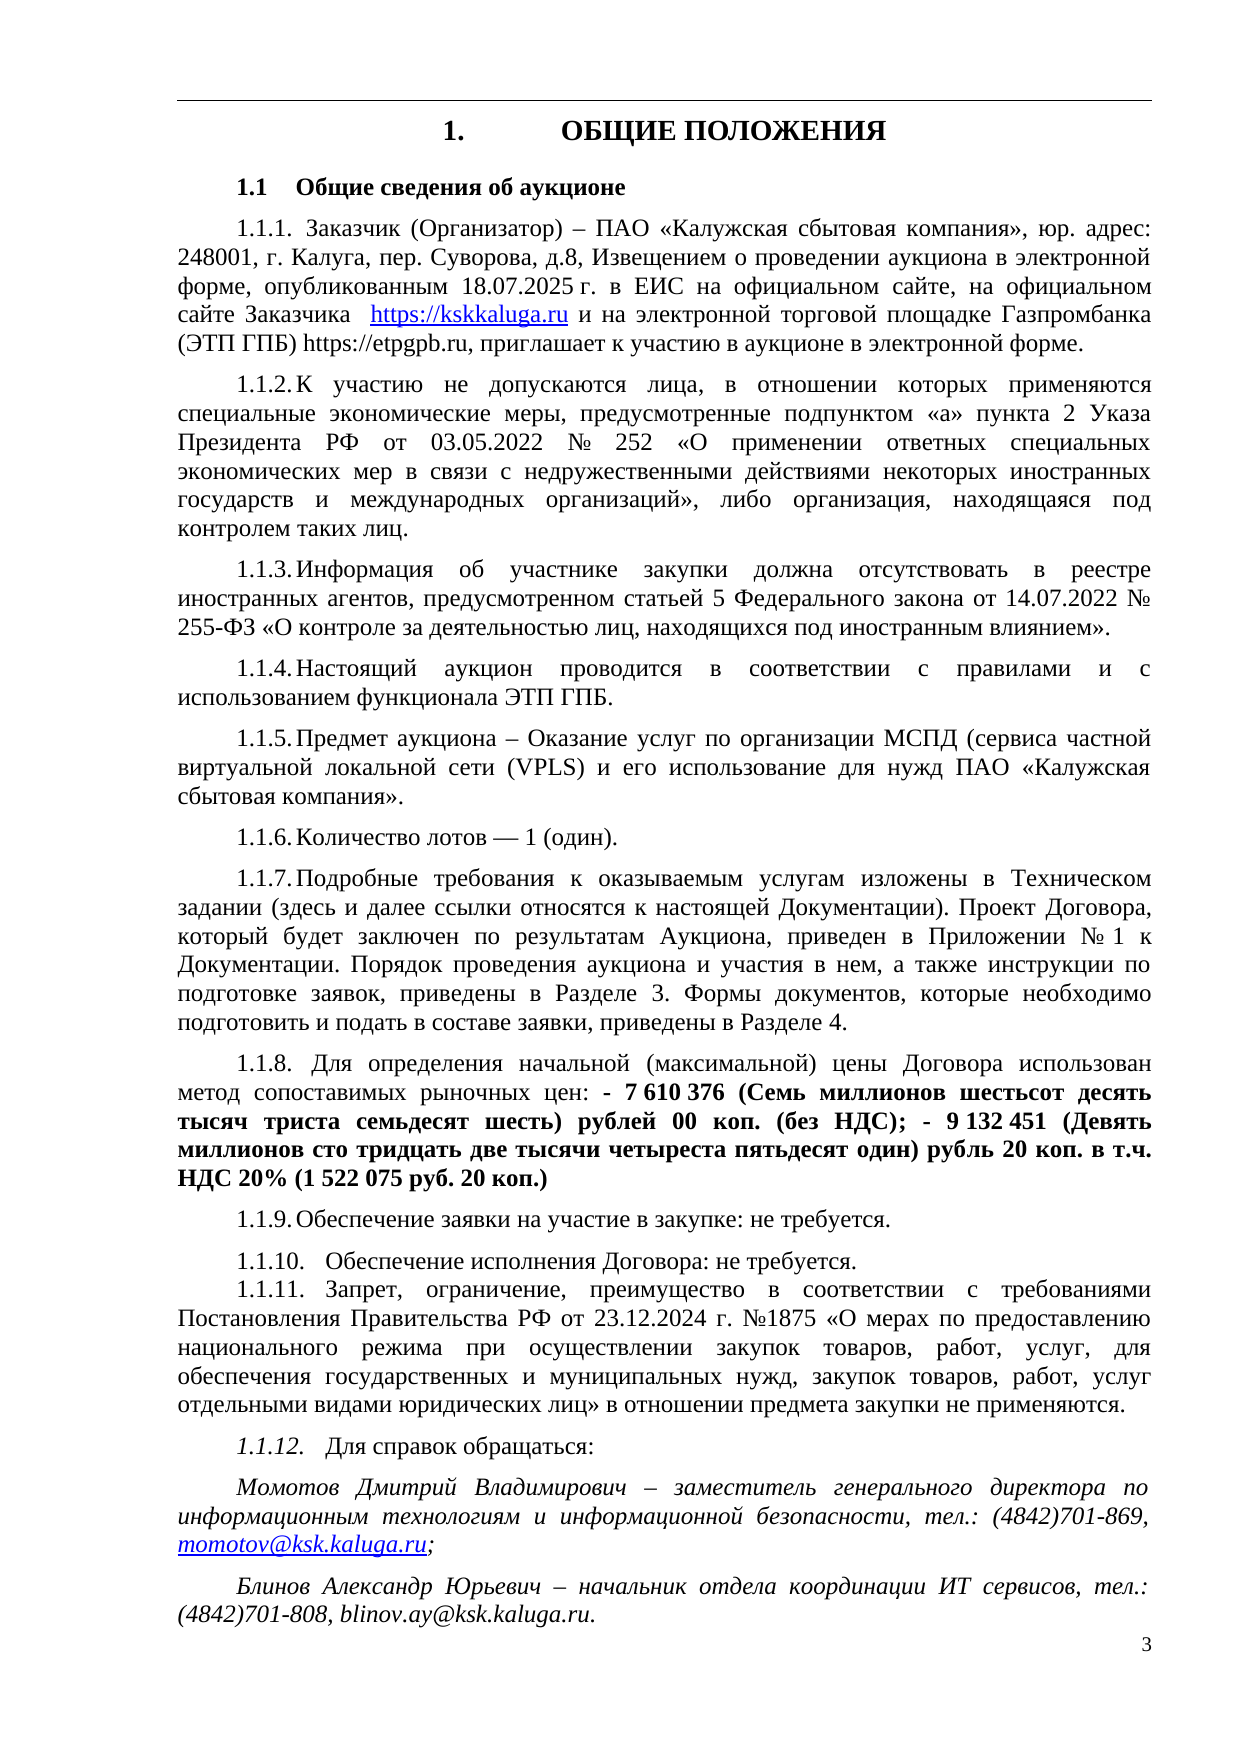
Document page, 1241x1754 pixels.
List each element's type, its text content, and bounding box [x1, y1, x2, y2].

subtitle Подробные требования к оказываемым услугам изложены в Техническом задании (здесь и далее ссылки относятся к настоящей Документации). Проект Договора, который будет заключен по результатам Аукциона, приведен в Приложении № 1 к Документации. Порядок проведения аукциона и участия в нем, а также инструкции по подготовке заявок, приведены в Разделе 3. Формы документов, которые необходимо подготовить и подать в составе заявки, приведены в Разделе 4. [177, 863, 1152, 1036]
list Предмет аукциона – Оказание услуг по организации МСПД (сервиса частной виртуальной локальной сети (VPLS) и его использование для нужд ПАО «Калужская сбытовая компания». [177, 723, 1152, 809]
list Заказчик (Организатор) – ПАО «Калужская сбытовая компания», юр. адрес: . Калуга, пер. Суворова, д.8, Извещением о проведении аукциона в электронной форме, опубликованным 18.07.2025 г. в ЕИС на официальном сайте, на официальном сайте Заказчика https://kskkaluga.ru и на электронной торговой площадке Газпромбанка (ЭТП ГПБ) https://etpgpb.ru, приглашает к участию в аукционе в электронной форме. [177, 213, 1152, 357]
subtitle Общие сведения об аукционе [236, 172, 1152, 201]
list Информация об участнике закупки должна отсутствовать в реестре иностранных агентов, предусмотренном статьей 5 Федерального закона от 14.07.2022 № 255-ФЗ «О контроле за деятельностью лиц, находящихся под иностранным влиянием». [177, 554, 1152, 641]
subtitle Обеспечение исполнения Договора: не требуется. [177, 1246, 1152, 1274]
subtitle Количество лотов — 1 (один). [177, 822, 1152, 851]
subtitle ОБЩИЕ ПОЛОЖЕНИЯ [162, 113, 1152, 147]
subtitle Момотов Дмитрий Владимирович – заместитель генерального директора по информационным технологиям и информационной безопасности, тел.: (4842)701-869, momotov@ksk.kaluga.ru; [177, 1472, 1152, 1558]
subtitle Настоящий аукцион проводится в соответствии с правилами и с использованием функционала ЭТП ГПБ. [177, 653, 1152, 711]
subtitle Обеспечение заявки на участие в закупке: не требуется. [177, 1204, 1152, 1233]
subtitle Блинов Александр Юрьевич – начальник отдела координации ИТ сервисов, тел.: (4842)701-808, blinov.ay@ksk.kaluga.ru. [177, 1571, 1152, 1628]
list Запрет, ограничение, преимущество в соответствии с требованиями Постановления Правительства РФ от 23.12.2024 г. №1875 «О мерах по предоставлению национального режима при осуществлении закупок товаров, работ, услуг, для обеспечения государственных и муниципальных нужд, закупок товаров, работ, услуг отдельными видами юридических лиц» в отношении предмета закупки не применяются. [177, 1274, 1152, 1418]
subtitle Для справок обращаться: [177, 1431, 1152, 1459]
subtitle Для определения начальной (максимальной) цены Договора использован метод сопоставимых рыночных цен: - 7 610 376 (Семь миллионов шестьсот десять тысяч триста семьдесят шесть) рублей 00 коп. (без НДС); - 9 132 451 (Девять миллионов сто тридцать две тысячи четыреста пятьдесят один) рубль 20 коп. в т.ч. НДС 20% (1 522 075 руб. 20 коп.) [177, 1048, 1152, 1192]
list К участию не допускаются лица, в отношении которых применяются специальные экономические меры, предусмотренные подпунктом «а» пункта 2 Указа Президента РФ от 03.05.2022 № 252 «О применении ответных специальных экономических мер в связи с недружественными действиями некоторых иностранных государств и международных организаций», либо организация, находящаяся под контролем таких лиц. [177, 369, 1152, 542]
